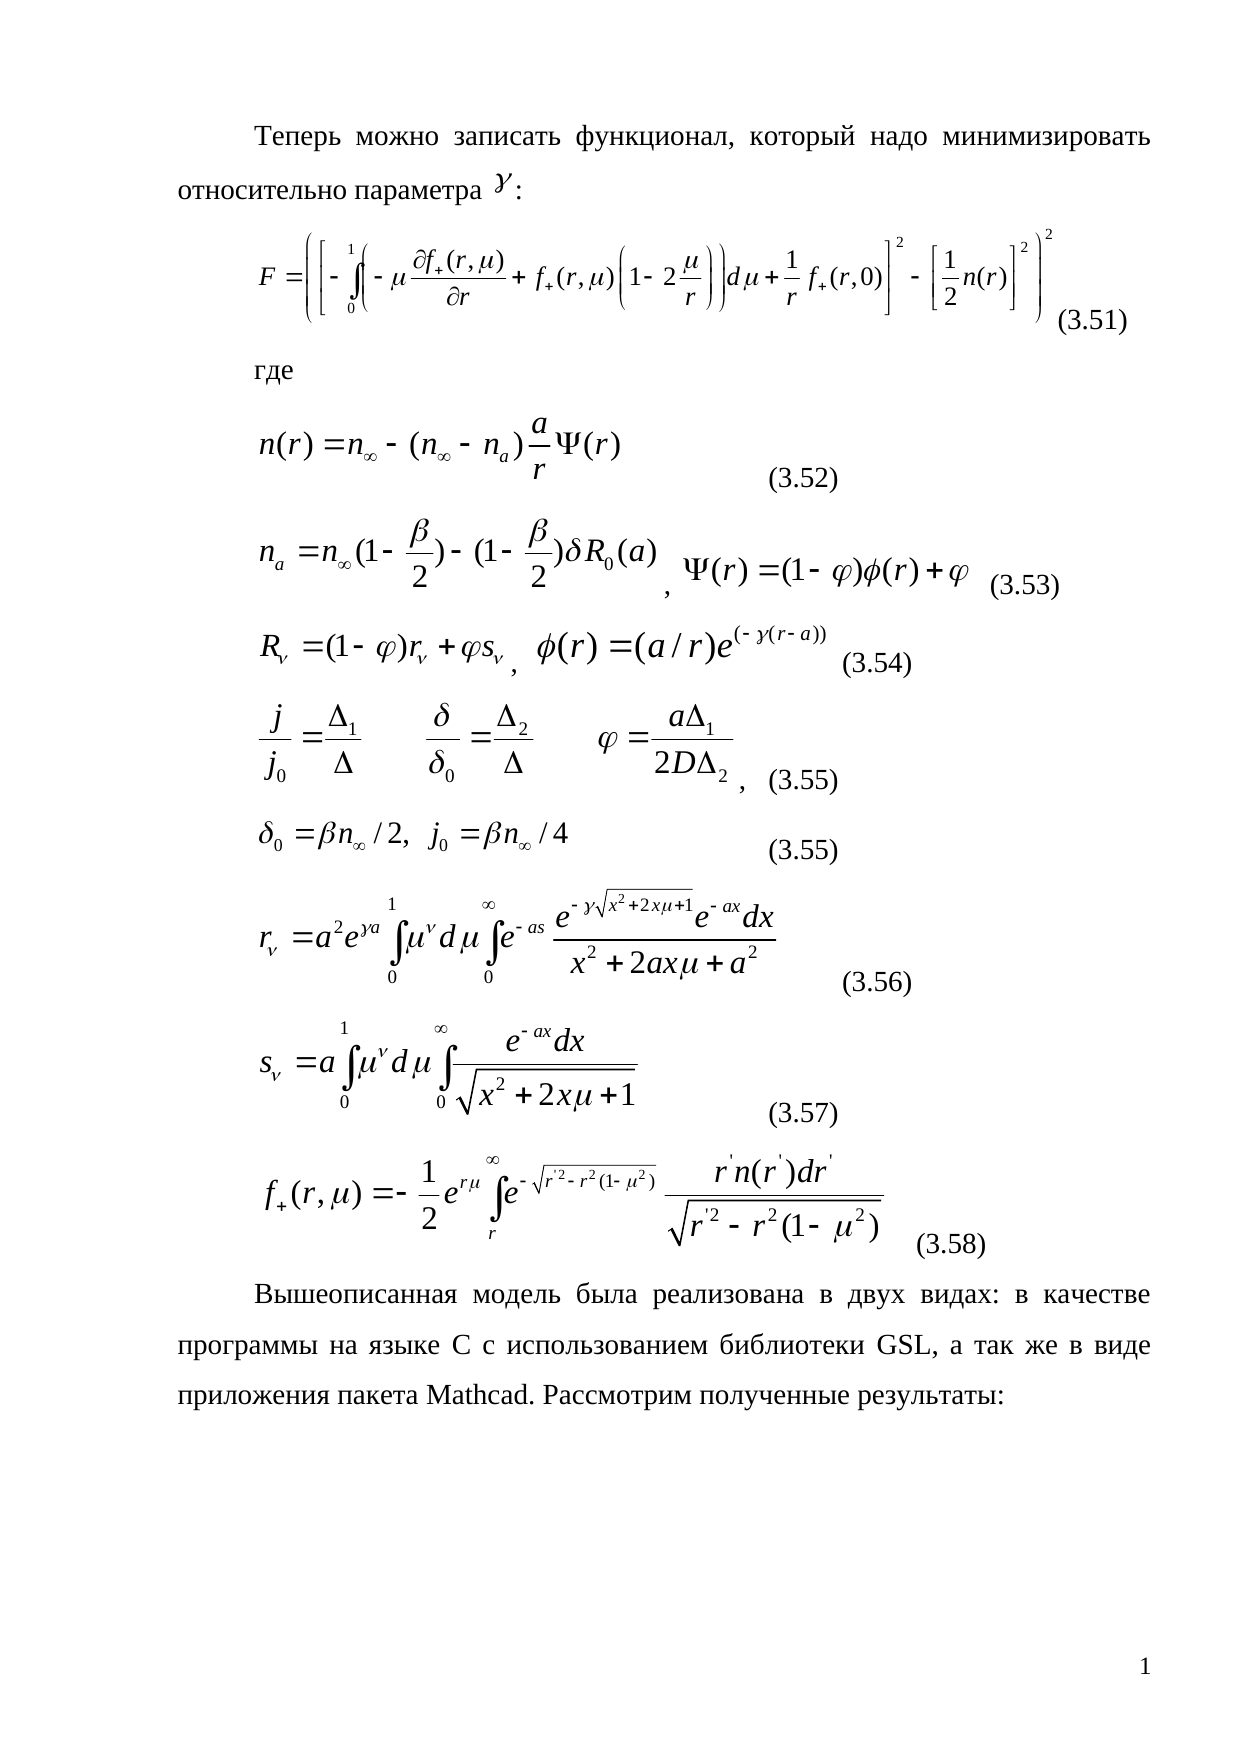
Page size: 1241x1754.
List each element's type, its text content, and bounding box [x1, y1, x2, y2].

text , (3.55) [177, 695, 1152, 795]
text (3.55) [177, 812, 1152, 865]
text , (3.54) [177, 617, 1152, 678]
text Вышеописанная модель была реализована в двух видах: в качестве программы на языке C с использованием библиотеки GSL, а так же в виде приложения пакета Mathcad. Рассмотрим полученные результаты: [177, 1277, 1152, 1411]
text (3.56) [177, 882, 1152, 998]
text (3.57) [177, 1015, 1152, 1129]
text где [177, 352, 1152, 386]
text Теперь можно записать функционал, который надо минимизировать относительно параметра : [177, 118, 1152, 206]
text (3.58) [177, 1146, 1152, 1260]
text (3.51) [177, 223, 1152, 335]
text , (3.53) [177, 510, 1152, 601]
text (3.52) [177, 402, 1152, 493]
